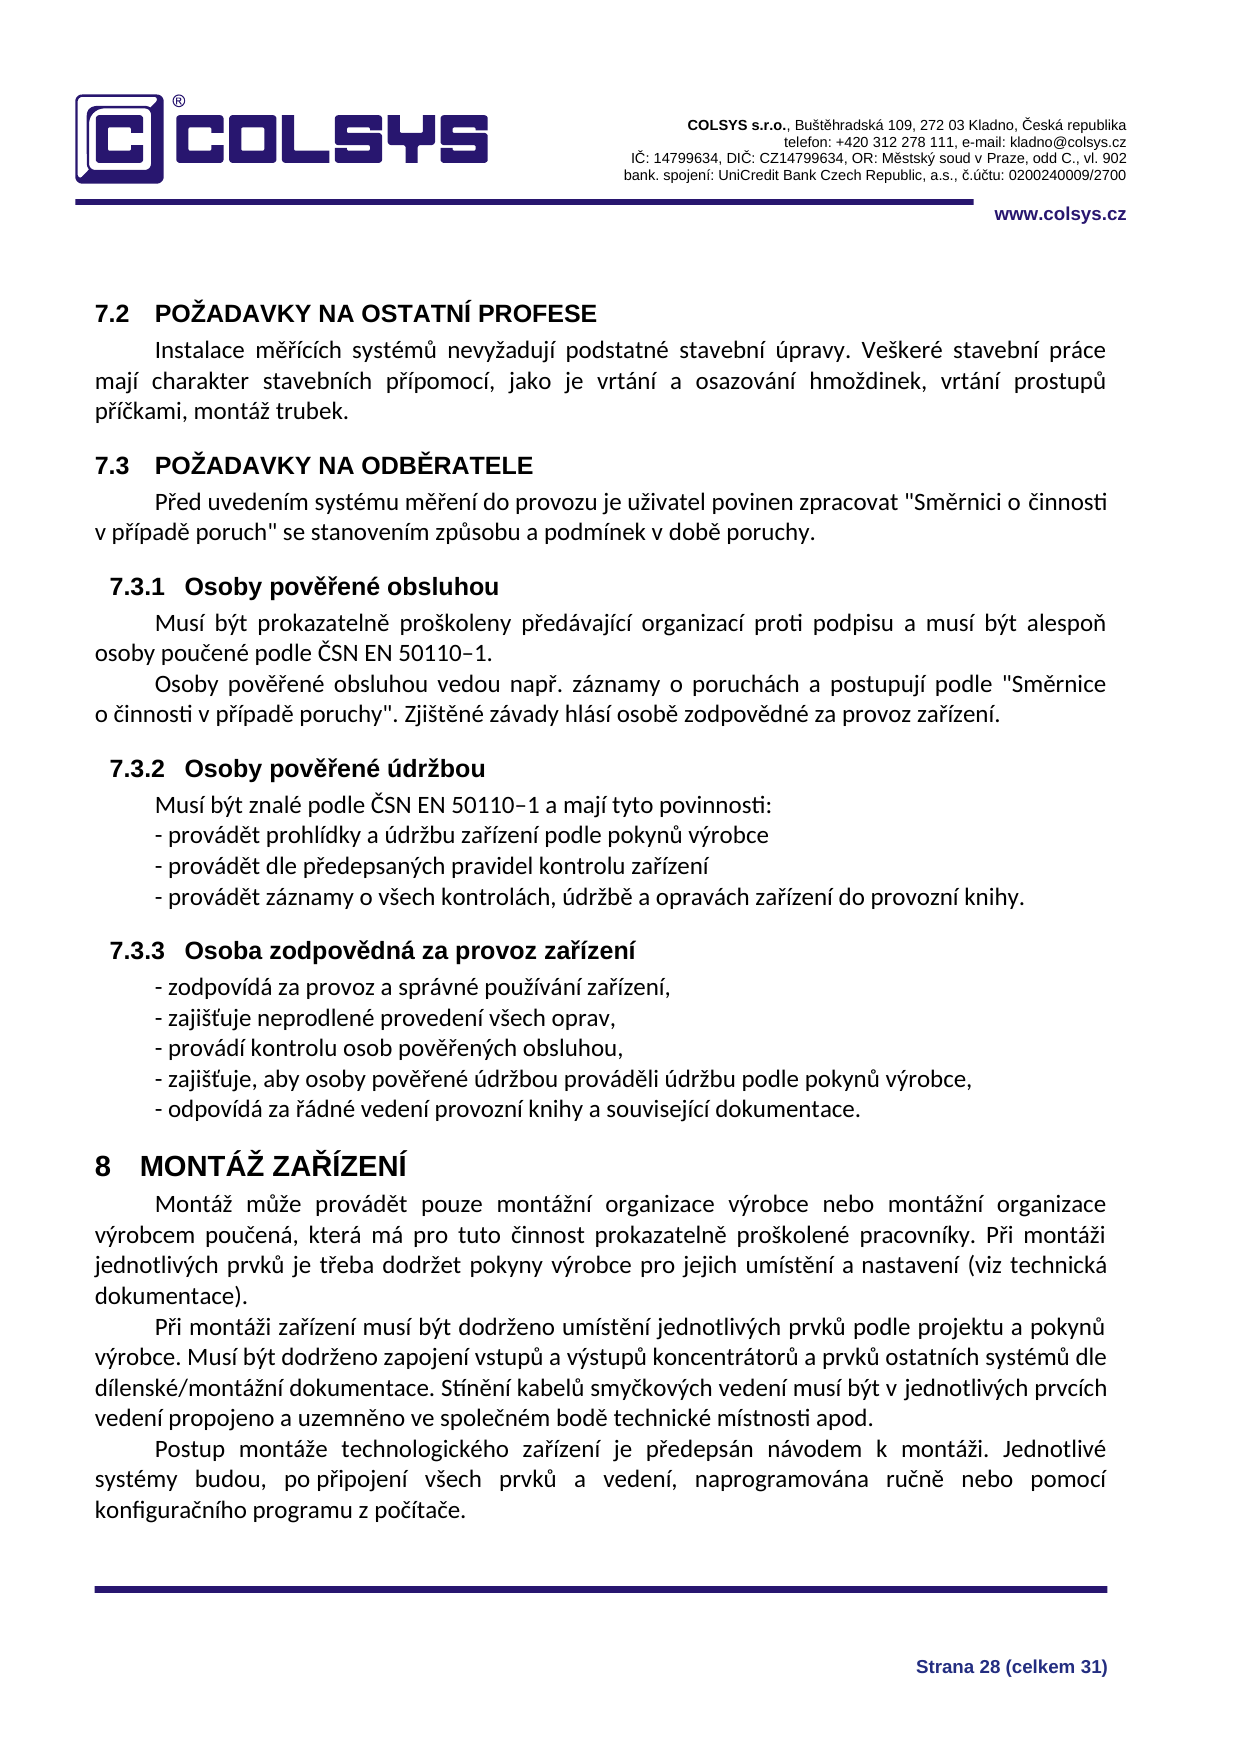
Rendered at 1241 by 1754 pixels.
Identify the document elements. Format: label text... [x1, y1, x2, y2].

text Postup montáže technologického zařízení je předepsán návodem k montáži. Jednotlivé systémy budou, po připojení všech prvků a vedení, naprogramována ručně nebo pomocí konfiguračního programu z počítače. [94, 1433, 1107, 1524]
text Osoby pověřené obsluhou [109, 572, 1107, 601]
text Osoba zodpovědná za provoz zařízení [109, 936, 1107, 965]
text - zodpovídá za provoz a správné používání zařízení, [94, 971, 1107, 1002]
text Při montáži zařízení musí být dodrženo umístění jednotlivých prvků podle projektu a pokynů výrobce. Musí být dodrženo zapojení vstupů a výstupů koncentrátorů a prvků ostatních systémů dle dílenské/montážní dokumentace. Stínění kabelů smyčkových vedení musí být v jednotlivých prvcích vedení propojeno a uzemněno ve společném bodě technické místnosti apod. [94, 1311, 1107, 1433]
text Požadavky na ostatní profese [94, 299, 1107, 328]
text Požadavky na odběratele [94, 451, 1107, 480]
text Instalace měřících systémů nevyžadují podstatné stavební úpravy. Veškeré stavební práce mají charakter stavebních přípomocí, jako je vrtání a osazování hmoždinek, vrtání prostupů příčkami, montáž trubek. [94, 334, 1107, 426]
text - provádět záznamy o všech kontrolách, údržbě a opravách zařízení do provozní knihy. [94, 881, 1107, 911]
text - provádí kontrolu osob pověřených obsluhou, [94, 1032, 1107, 1063]
text - provádět prohlídky a údržbu zařízení podle pokynů výrobce [94, 820, 1107, 850]
text - zajišťuje, aby osoby pověřené údržbou prováděli údržbu podle pokynů výrobce, [94, 1063, 1107, 1093]
text Osoby pověřené údržbou [109, 754, 1107, 783]
text Montáž může provádět pouze montážní organizace výrobce nebo montážní organizace výrobcem poučená, která má pro tuto činnost prokazatelně proškolené pracovníky. Při montáži jednotlivých prvků je třeba dodržet pokyny výrobce pro jejich umístění a nastavení (viz technická dokumentace). [94, 1189, 1107, 1311]
text - provádět dle předepsaných pravidel kontrolu zařízení [94, 850, 1107, 881]
text - odpovídá za řádné vedení provozní knihy a související dokumentace. [94, 1093, 1107, 1124]
text Před uvedením systému měření do provozu je uživatel povinen zpracovat "Směrnici o činnosti v případě poruch" se stanovením způsobu a podmínek v době poruchy. [94, 486, 1107, 547]
text Osoby pověřené obsluhou vedou např. záznamy o poruchách a postupují podle "Směrnice o činnosti v případě poruchy". Zjištěné závady hlásí osobě zodpovědné za provoz zařízení. [94, 668, 1107, 729]
text - zajišťuje neprodlené provedení všech oprav, [94, 1002, 1107, 1032]
text Musí být znalé podle ČSN EN 50110–1 a mají tyto povinnosti: [94, 789, 1107, 820]
text Musí být prokazatelně proškoleny předávající organizací proti podpisu a musí být alespoň osoby poučené podle ČSN EN 50110–1. [94, 607, 1107, 668]
text MONTÁŽ ZAŘÍZENÍ [94, 1149, 1107, 1182]
